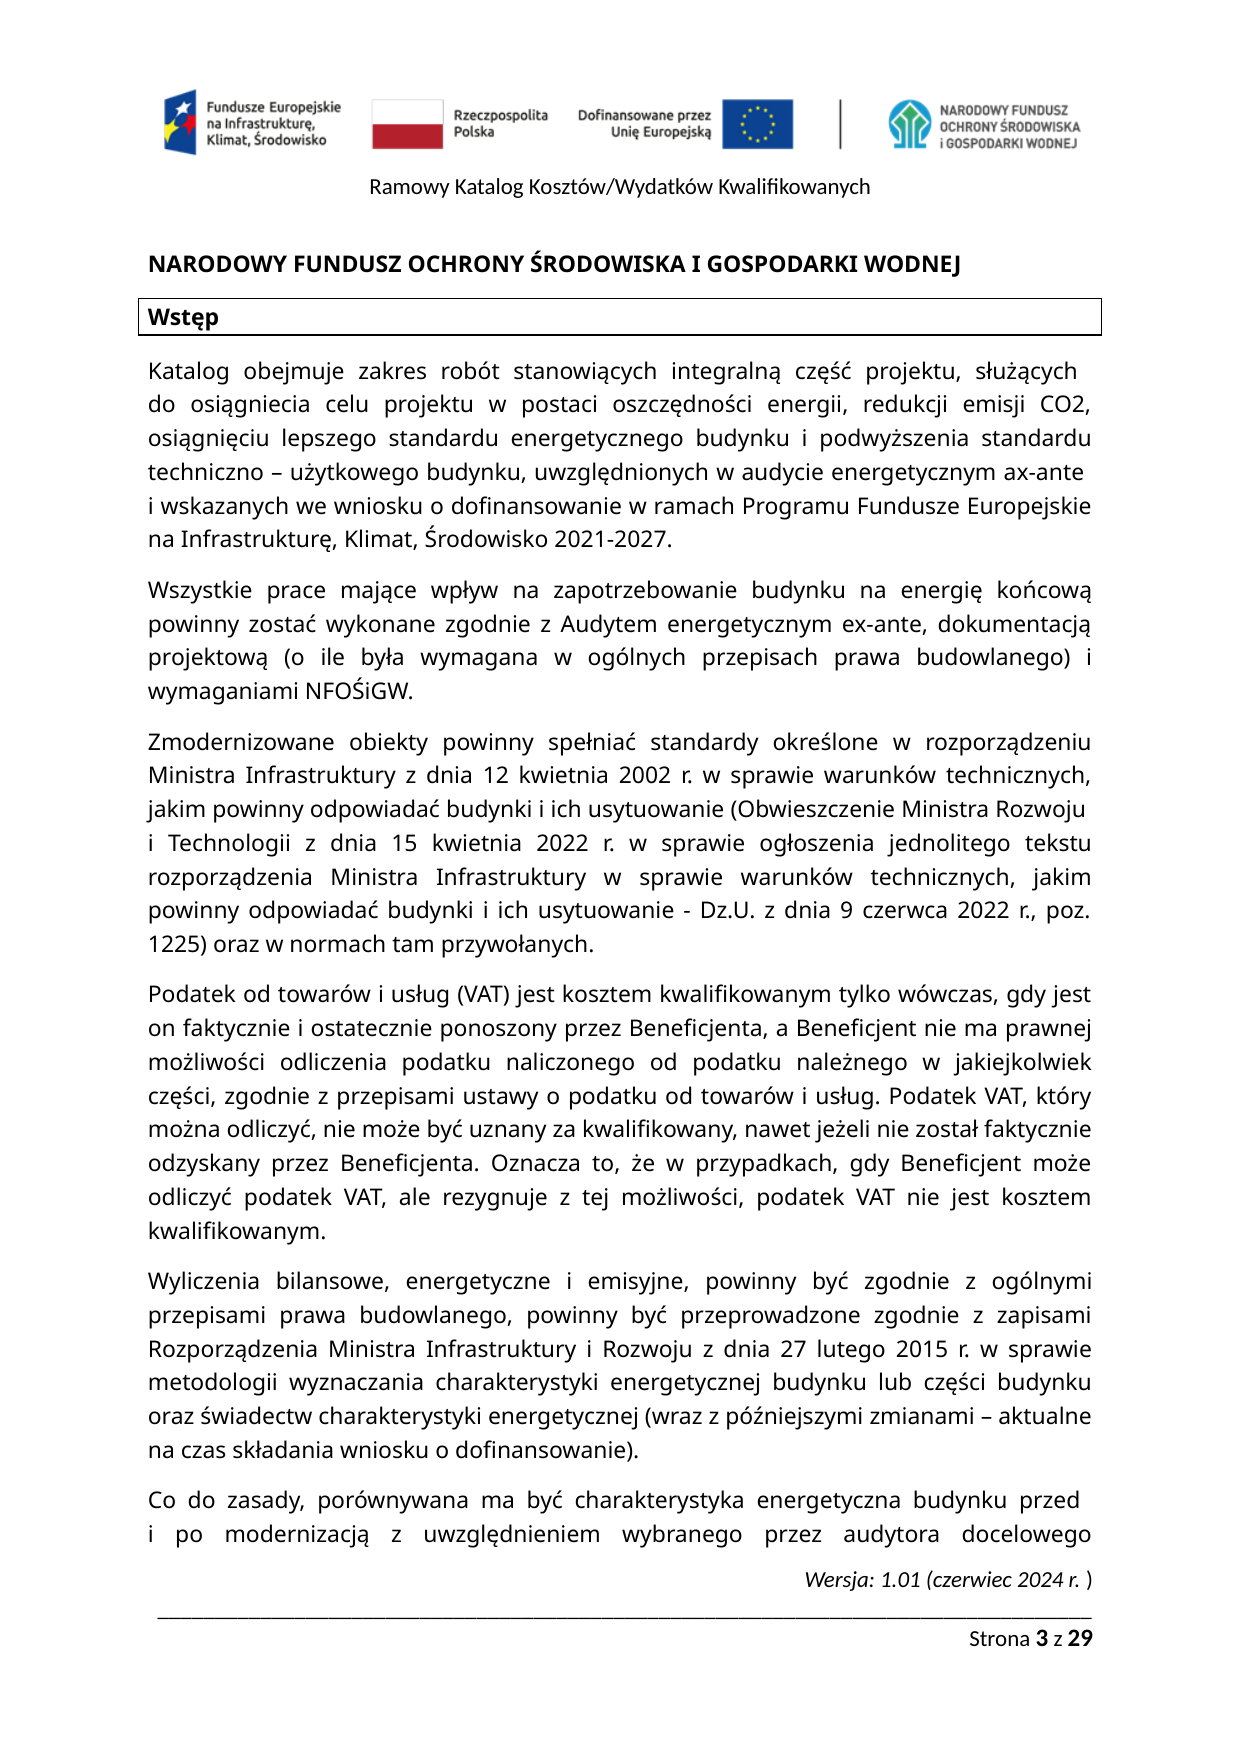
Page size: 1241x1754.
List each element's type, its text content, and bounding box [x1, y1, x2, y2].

text Podatek od towarów i usług (VAT) jest kosztem kwalifikowanym tylko wówczas, gdy jest on faktycznie i ostatecznie ponoszony przez Beneficjenta, a Beneficjent nie ma prawnej możliwości odliczenia podatku naliczonego od podatku należnego w jakiejkolwiek części, zgodnie z przepisami ustawy o podatku od towarów i usług. Podatek VAT, który można odliczyć, nie może być uznany za kwalifikowany, nawet jeżeli nie został faktycznie odzyskany przez Beneficjenta. Oznacza to, że w przypadkach, gdy Beneficjent może odliczyć podatek VAT, ale rezygnuje z tej możliwości, podatek VAT nie jest kosztem kwalifikowanym. [148, 978, 1093, 1246]
text Katalog obejmuje zakres robót stanowiących integralną część projektu, służących do osiągniecia celu projektu w postaci oszczędności energii, redukcji emisji CO2, osiągnięciu lepszego standardu energetycznego budynku i podwyższenia standardu techniczno – użytkowego budynku, uwzględnionych w audycie energetycznym ax-ante i wskazanych we wniosku o dofinansowanie w ramach Programu Fundusze Europejskie na Infrastrukturę, Klimat, Środowisko 2021-2027. [148, 355, 1093, 555]
text Zmodernizowane obiekty powinny spełniać standardy określone w rozporządzeniu Ministra Infrastruktury z dnia 12 kwietnia 2002 r. w sprawie warunków technicznych, jakim powinny odpowiadać budynki i ich usytuowanie (Obwieszczenie Ministra Rozwoju i Technologii z dnia 15 kwietnia 2022 r. w sprawie ogłoszenia jednolitego tekstu rozporządzenia Ministra Infrastruktury w sprawie warunków technicznych, jakim powinny odpowiadać budynki i ich usytuowanie - Dz.U. z dnia 9 czerwca 2022 r., poz. 1225) oraz w normach tam przywołanych. [148, 726, 1093, 959]
text Wszystkie prace mające wpływ na zapotrzebowanie budynku na energię końcową powinny zostać wykonane zgodnie z Audytem energetycznym ex-ante, dokumentacją projektową (o ile była wymagana w ogólnych przepisach prawa budowlanego) i wymaganiami NFOŚiGW. [148, 574, 1093, 706]
text Wstęp [139, 299, 1101, 334]
text NARODOWY FUNDUSZ OCHRONY ŚRODOWISKA I GOSPODARKI WODNEJ [148, 248, 1093, 279]
text Wyliczenia bilansowe, energetyczne i emisyjne, powinny być zgodnie z ogólnymi przepisami prawa budowlanego, powinny być przeprowadzone zgodnie z zapisami Rozporządzenia Ministra Infrastruktury i Rozwoju z dnia 27 lutego 2015 r. w sprawie metodologii wyznaczania charakterystyki energetycznej budynku lub części budynku oraz świadectw charakterystyki energetycznej (wraz z późniejszymi zmianami – aktualne na czas składania wniosku o dofinansowanie). [148, 1265, 1093, 1465]
picture [147, 73, 1093, 173]
